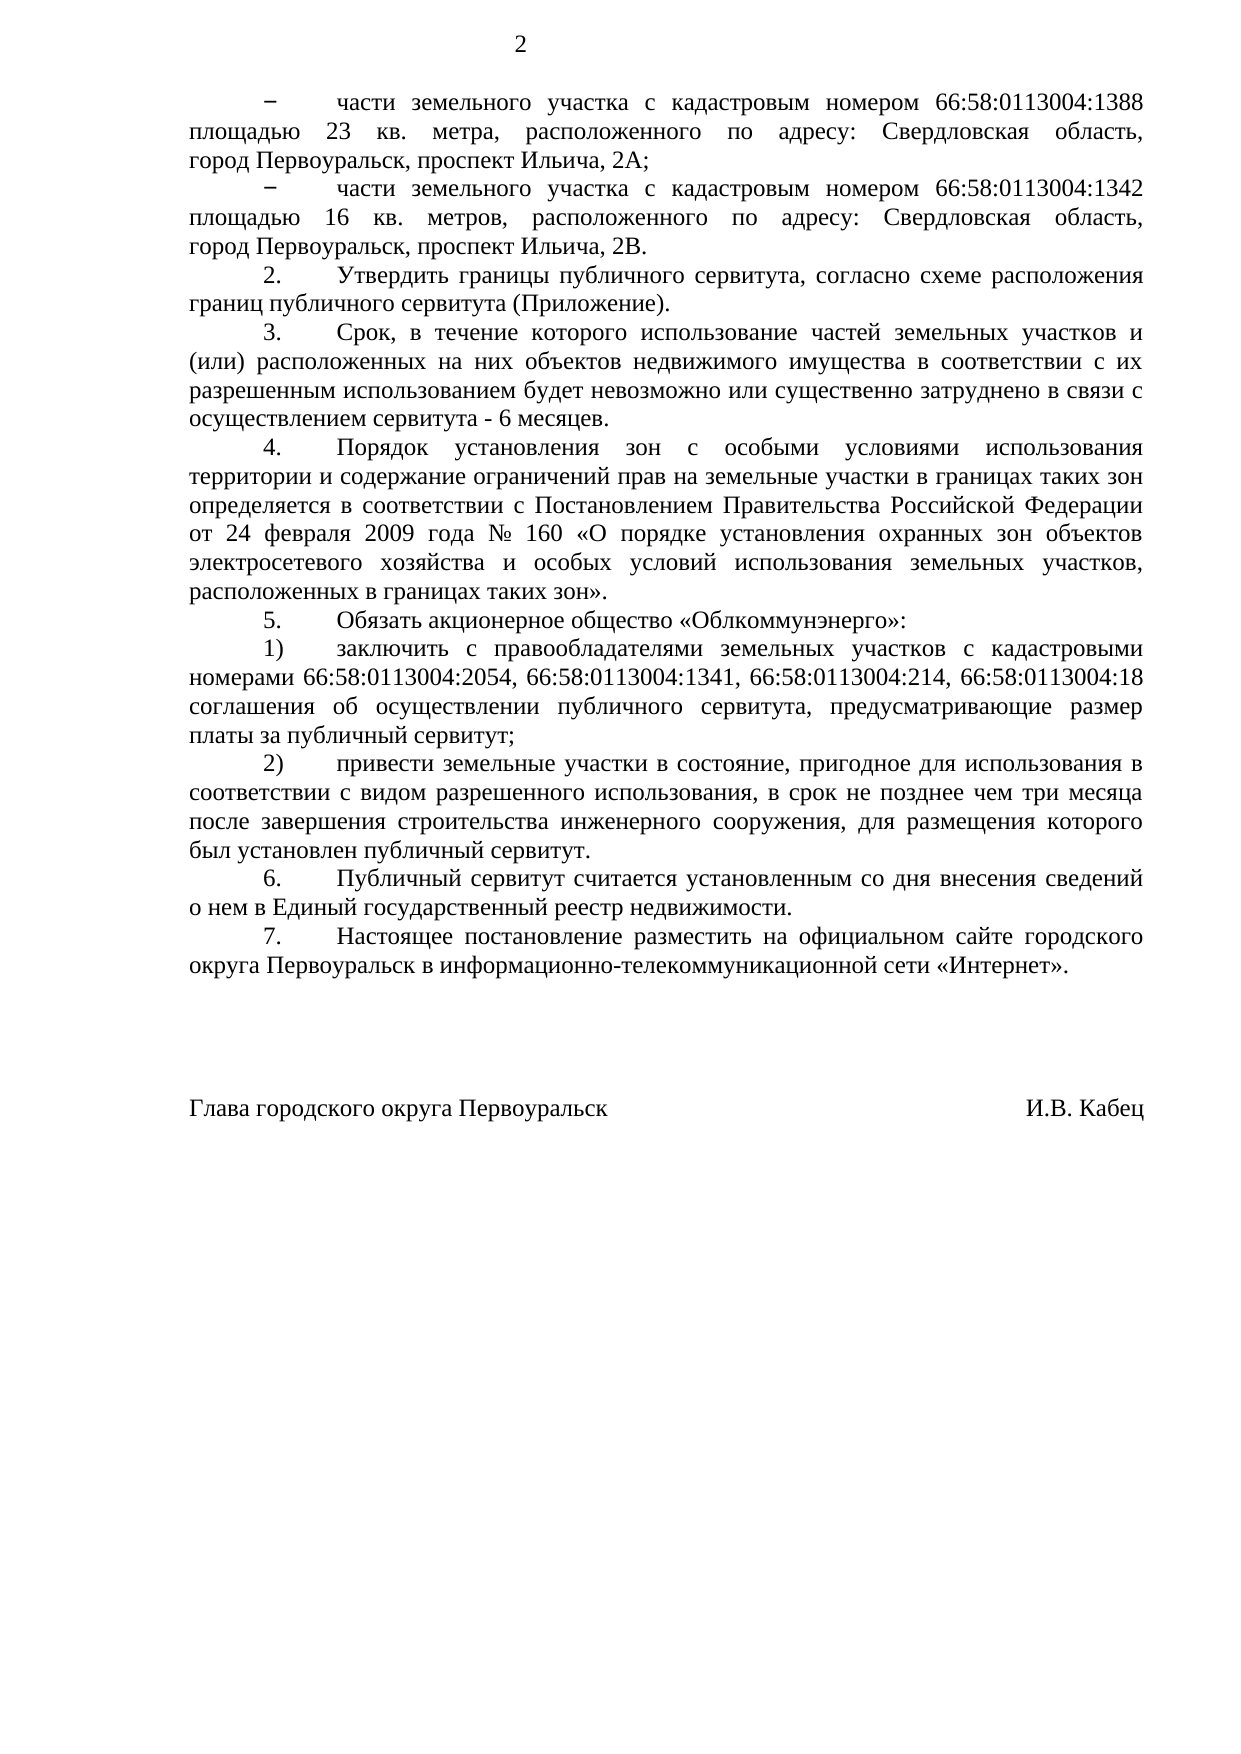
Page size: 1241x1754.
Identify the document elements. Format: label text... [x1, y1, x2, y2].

table_cell И.В. Кабец [694, 979, 1155, 1122]
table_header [178, 87, 1155, 978]
table_cell Глава городского округа Первоуральск [178, 979, 694, 1122]
